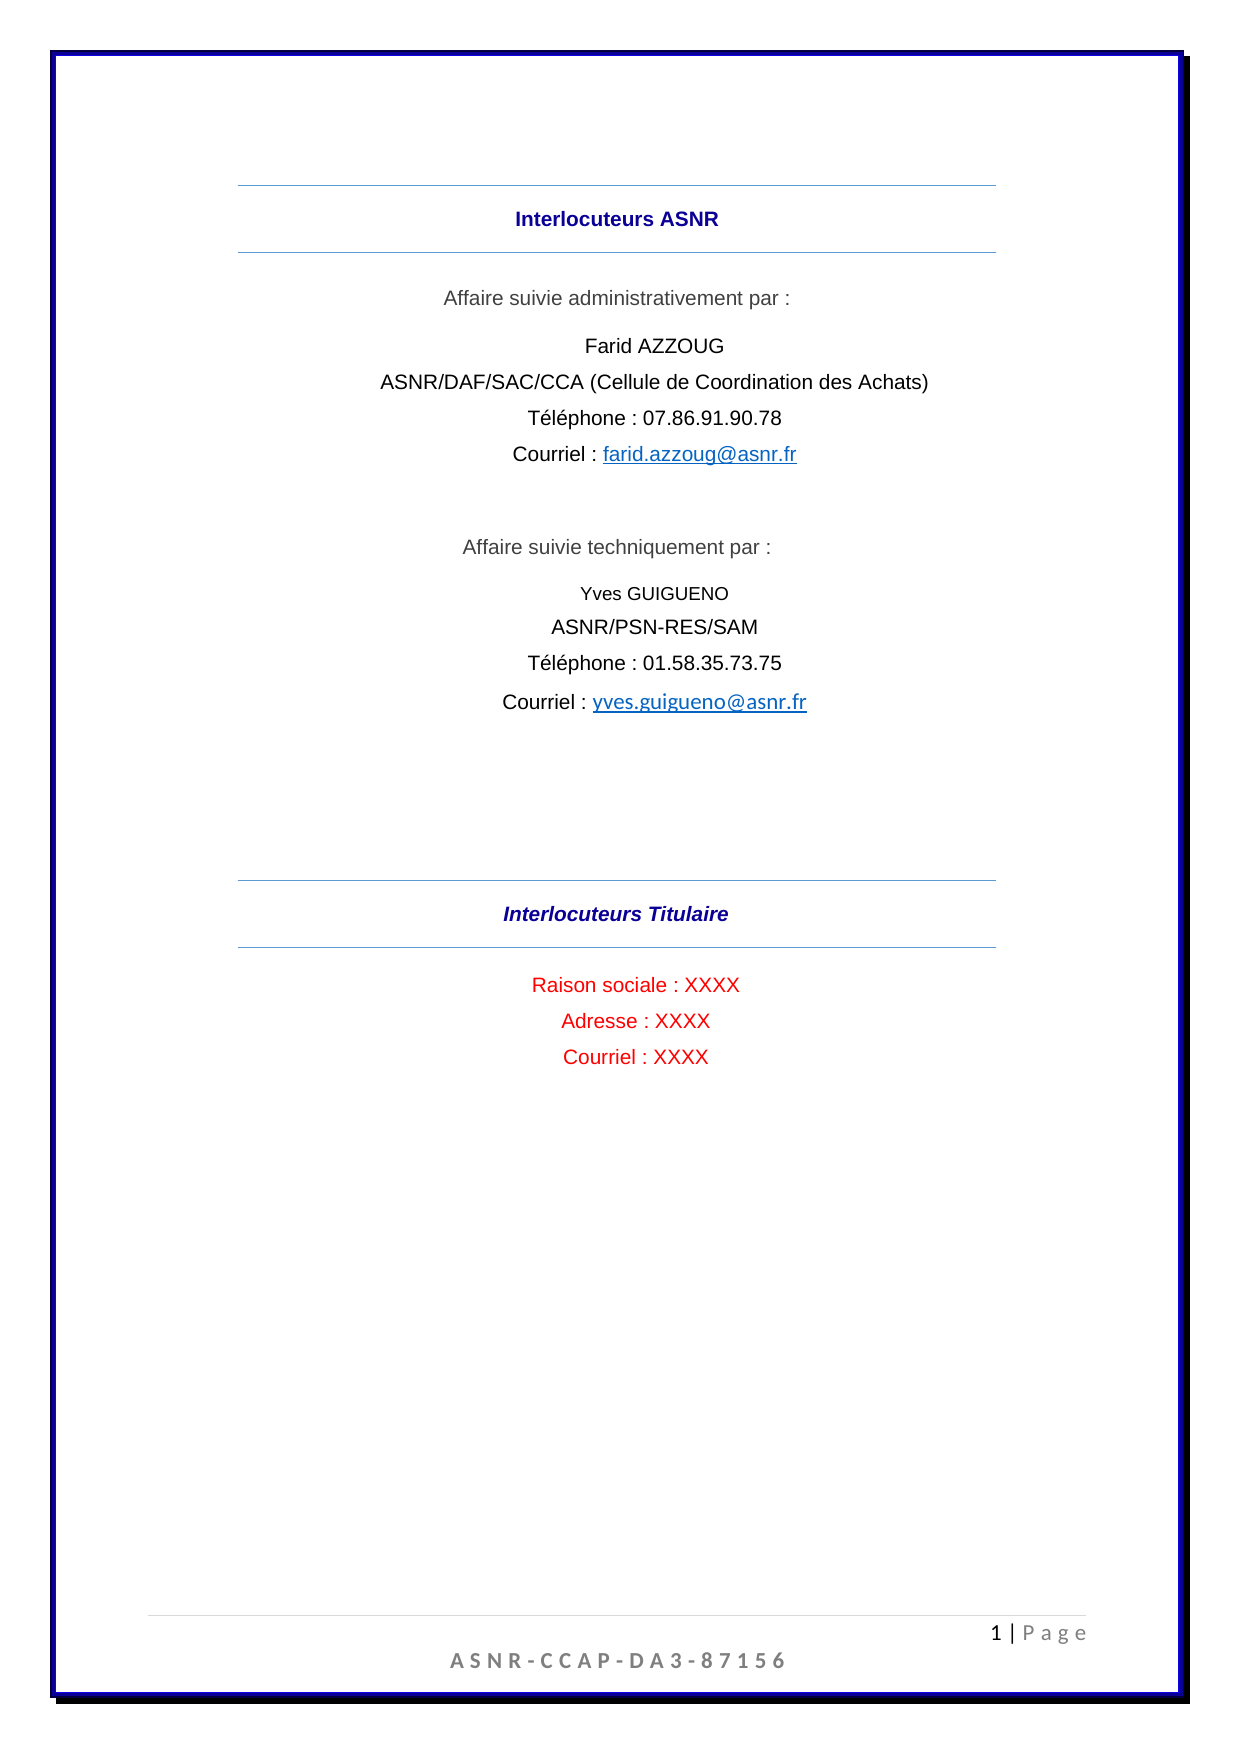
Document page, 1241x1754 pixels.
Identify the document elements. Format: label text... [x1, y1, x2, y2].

text Raison sociale : XXXX [185, 973, 1086, 997]
text Affaire suivie administrativement par : [237, 286, 996, 309]
text Courriel : XXXX [185, 1044, 1086, 1068]
list ASNR/DAF/SAC/ [222, 370, 1086, 394]
list Yves GUIGUENO [222, 583, 1086, 604]
text Interlocuteurs ASNR [237, 186, 996, 253]
text Affaire suivie techniquement par : [237, 534, 996, 558]
list Courriel : farid.azzoug@asnr.fr [222, 442, 1086, 466]
list Courriel : yves.guigueno@asnr.fr [222, 687, 1086, 715]
text Interlocuteurs Titulaire [237, 881, 996, 948]
list Téléphone : 01.58.35.73.75 [222, 651, 1086, 675]
list ASNR/PSN-RES/SAM [222, 615, 1086, 639]
text Adresse : XXXX [185, 1008, 1086, 1032]
list Téléphone : 07.86.91.90.78 [222, 406, 1086, 430]
